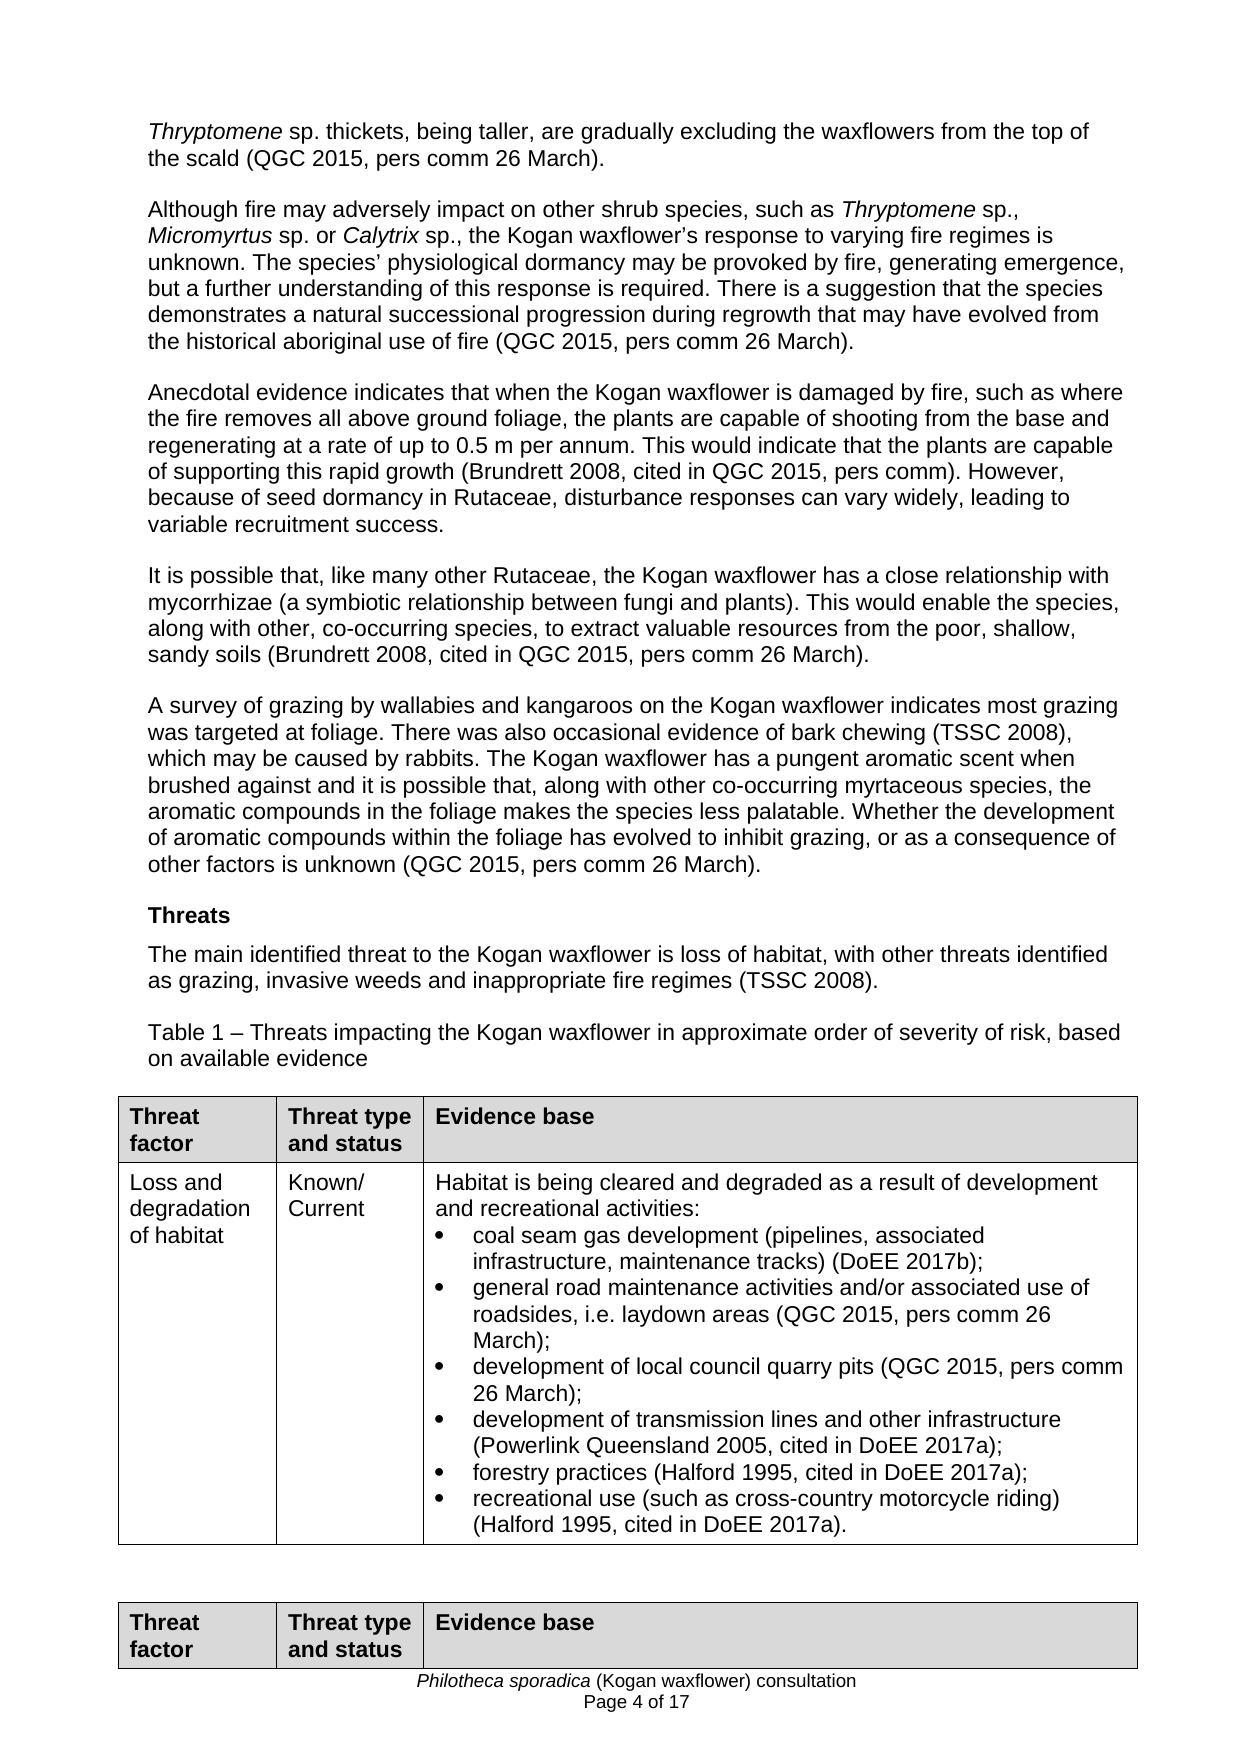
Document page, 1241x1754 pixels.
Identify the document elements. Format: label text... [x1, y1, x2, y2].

text Table 1 – Threats impacting the Kogan waxflower in approximate order of severity of risk, based on available evidence [148, 1018, 1125, 1071]
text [148, 118, 1125, 171]
text Although fire may adversely impact on other shrub species, such as Thryptomene sp., Micromyrtus sp. or Calytrix sp., the Kogan waxflower’s response to varying fire regimes is unknown. The species’ physiological dormancy may be provoked by fire, generating emergence, but a further understanding of this response is required. There is a suggestion that the species demonstrates a natural successional progression during regrowth that may have evolved from the historical aboriginal use of fire (QGC 2015, pers comm 26 March). [148, 196, 1125, 354]
table_header Evidence base [424, 1603, 1137, 1668]
table_header Threat type and status [277, 1097, 423, 1162]
table_cell Known/ Current [277, 1163, 423, 1544]
table_cell Loss and degradation of habitat [119, 1163, 276, 1544]
text The main identified threat to the Kogan waxflower is loss of habitat, with other threats identified as grazing, invasive weeds and inappropriate fire regimes (TSSC 2008). [148, 941, 1125, 993]
table_header Threat factor [119, 1097, 276, 1162]
text Anecdotal evidence indicates that when the Kogan waxflower is damaged by fire, such as where the fire removes all above ground foliage, the plants are capable of shooting from the base and regenerating at a rate of up to 0.5 m per annum. This would indicate that the plants are capable of supporting this rapid growth (Brundrett 2008, cited in QGC 2015, pers comm). However, because of seed dormancy in Rutaceae, disturbance responses can vary widely, leading to variable recruitment success. [148, 379, 1125, 537]
text A survey of grazing by wallabies and kangaroos on the Kogan waxflower indicates most grazing was targeted at foliage. There was also occasional evidence of bark chewing (TSSC 2008), which may be caused by rabbits. The Kogan waxflower has a pungent aromatic scent when brushed against and it is possible that, along with other co-occurring myrtaceous species, the aromatic compounds in the foliage makes the species less palatable. Whether the development of aromatic compounds within the foliage has evolved to inhibit grazing, or as a consequence of other factors is unknown (QGC 2015, pers comm 26 March). [148, 692, 1125, 877]
table_cell Habitat is being cleared and degraded as a result of development and recreational activities: coal seam gas development (pipelines, associated infrastructure, maintenance tracks) (DoEE 2017b); general road maintenance activities and/or associated use of roadsides, i.e. laydown areas (QGC 2015, pers comm 26 March); development of local council quarry pits (QGC 2015, pers comm 26 March); development of transmission lines and other infrastructure (Powerlink Queensland 2005, cited in DoEE 2017a); forestry practices (Halford 1995, cited in DoEE 2017a); recreational use (such as cross-country motorcycle riding) (Halford 1995, cited in DoEE 2017a). [424, 1163, 1137, 1544]
subtitle Threats [148, 902, 1125, 928]
table_header Threat factor [119, 1603, 276, 1668]
table_header Threat type and status [277, 1603, 423, 1668]
table_header Evidence base [424, 1097, 1137, 1162]
text It is possible that, like many other Rutaceae, the Kogan waxflower has a close relationship with mycorrhizae (a symbiotic relationship between fungi and plants). This would enable the species, along with other, co-occurring species, to extract valuable resources from the poor, shallow, sandy soils (Brundrett 2008, cited in QGC 2015, pers comm 26 March). [148, 562, 1125, 667]
